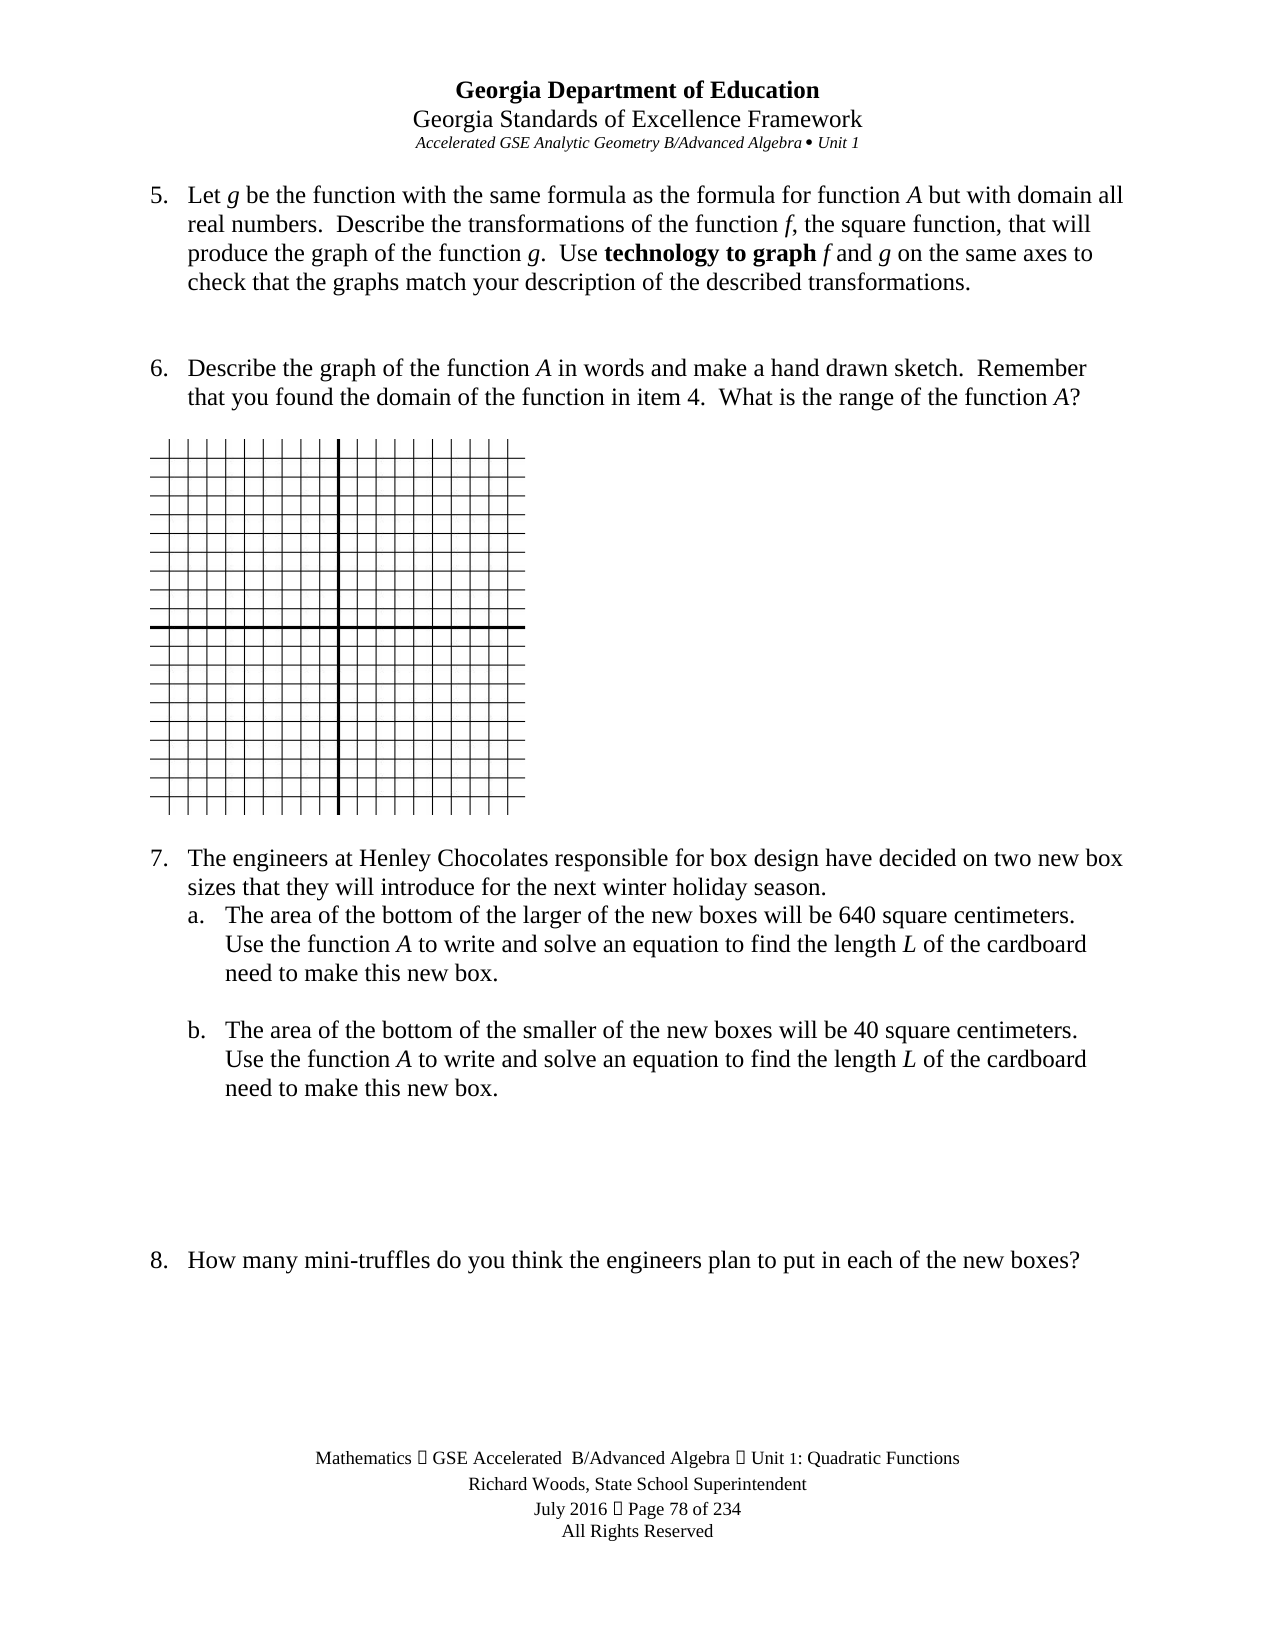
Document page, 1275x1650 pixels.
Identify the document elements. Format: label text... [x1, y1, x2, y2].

list Let g be the function with the same formula as the formula for function A but with domain all real numbers. Describe the transformations of the function f, the square function, that will produce the graph of the function g. Use technology to graph f and g on the same axes to check that the graphs match your description of the described transformations. [150, 181, 1125, 296]
list The area of the bottom of the smaller of the new boxes will be 40 square centimeters. Use the function A to write and solve an equation to find the length L of the cardboard need to make this new box. [187, 1016, 1125, 1102]
list The area of the bottom of the larger of the new boxes will be 640 square centimeters. Use the function A to write and solve an equation to find the length L of the cardboard need to make this new box. [187, 901, 1125, 987]
list Describe the graph of the function A in words and make a hand drawn sketch. Remember that you found the domain of the function in item 4. What is the range of the function A? [150, 353, 1125, 411]
list The engineers at Henley Chocolates responsible for box design have decided on two new box sizes that they will introduce for the next winter holiday season. [150, 843, 1125, 901]
list How many mini-truffles do you think the engineers plan to put in each of the new boxes? [150, 1246, 1125, 1274]
picture [150, 439, 525, 815]
